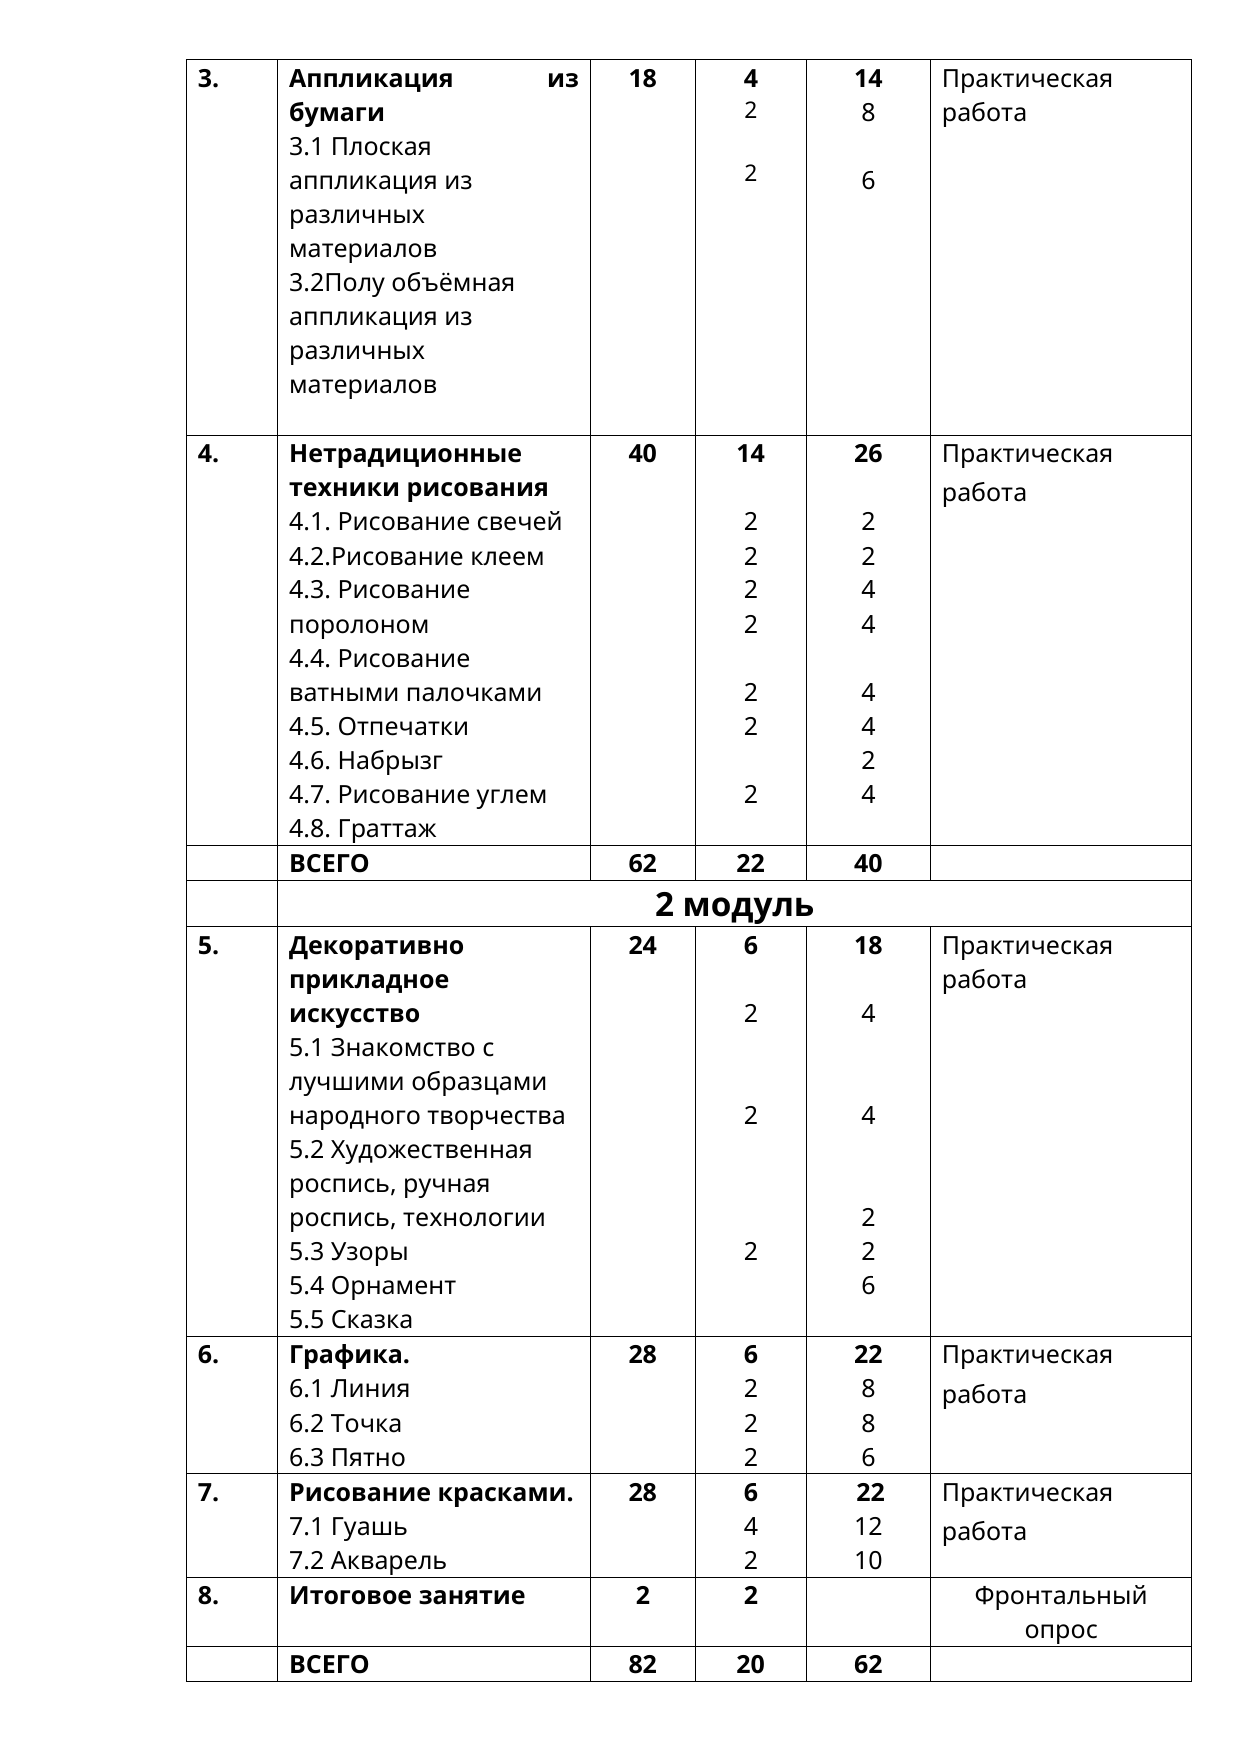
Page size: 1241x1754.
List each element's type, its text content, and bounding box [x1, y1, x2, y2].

table_cell Практическая работа [931, 1337, 1191, 1473]
table_cell 24 [591, 927, 695, 1336]
table_cell [187, 846, 277, 880]
table_cell 2 [696, 1578, 806, 1646]
table_cell Декоративно прикладное искусство 5.1 Знакомство с лучшими образцами народного творчества 5.2 Художественная роспись, ручная роспись, технологии 5.3 Узоры 5.4 Орнамент 5.5 Сказка [278, 927, 590, 1336]
table_cell Рисование красками. 7.1 Гуашь 7.2 Акварель [278, 1474, 590, 1577]
table_cell 40 [807, 846, 930, 880]
table_cell Практическая работа [931, 60, 1191, 435]
table_cell Практическая работа [931, 927, 1191, 1336]
table_cell 18 [591, 60, 695, 435]
table_cell 22 12 10 [807, 1474, 930, 1577]
table_cell Графика. 6.1 Линия 6.2 Точка 6.3 Пятно [278, 1337, 590, 1473]
table_cell 18 4 4 2 2 6 [807, 927, 930, 1336]
table_cell 26 2 2 4 4 4 4 2 4 [807, 436, 930, 845]
table_cell 14 2 2 2 2 2 2 2 [696, 436, 806, 845]
table_cell 6 2 2 2 [696, 1337, 806, 1473]
table_cell 22 [696, 846, 806, 880]
table_cell 6 4 2 [696, 1474, 806, 1577]
table_cell 4. [187, 436, 277, 845]
table_cell 2 [591, 1578, 695, 1646]
table_cell 7. [187, 1474, 277, 1577]
table_cell Аппликация из бумаги 3.1 Плоская аппликация из различных материалов 3.2Полу объёмная аппликация из различных материалов [278, 60, 590, 435]
table_cell 3. [187, 60, 277, 435]
table_cell 28 [591, 1474, 695, 1577]
table_cell 20 [696, 1647, 806, 1681]
table_cell 82 [591, 1647, 695, 1681]
table_cell 2 модуль [278, 881, 1191, 926]
table_cell 8. [187, 1578, 277, 1646]
table_cell Практическая работа [931, 436, 1191, 845]
table_cell 6 2 2 2 [696, 927, 806, 1336]
table_cell 40 [591, 436, 695, 845]
table_cell ВСЕГО [278, 846, 590, 880]
table_cell 62 [807, 1647, 930, 1681]
table_cell [931, 846, 1191, 880]
table_cell Практическая работа [931, 1474, 1191, 1577]
table_cell ВСЕГО [278, 1647, 590, 1681]
table_cell 4 2 2 [696, 60, 806, 435]
table_cell 6. [187, 1337, 277, 1473]
table_cell 62 [591, 846, 695, 880]
table_cell Итоговое занятие [278, 1578, 590, 1646]
table_cell 22 8 8 6 [807, 1337, 930, 1473]
table_cell Фронтальный опрос [931, 1578, 1191, 1646]
table_cell Нетрадиционные техники рисования 4.1. Рисование свечей 4.2.Рисование клеем 4.3. Рисование поролоном 4.4. Рисование ватными палочками 4.5. Отпечатки 4.6. Набрызг 4.7. Рисование углем 4.8. Граттаж [278, 436, 590, 845]
table_cell [931, 1647, 1191, 1681]
table_cell 5. [187, 927, 277, 1336]
table_cell 14 8 6 [807, 60, 930, 435]
table_cell [187, 1647, 277, 1681]
table_cell 28 [591, 1337, 695, 1473]
table_cell [807, 1578, 930, 1646]
table_cell [187, 881, 277, 926]
